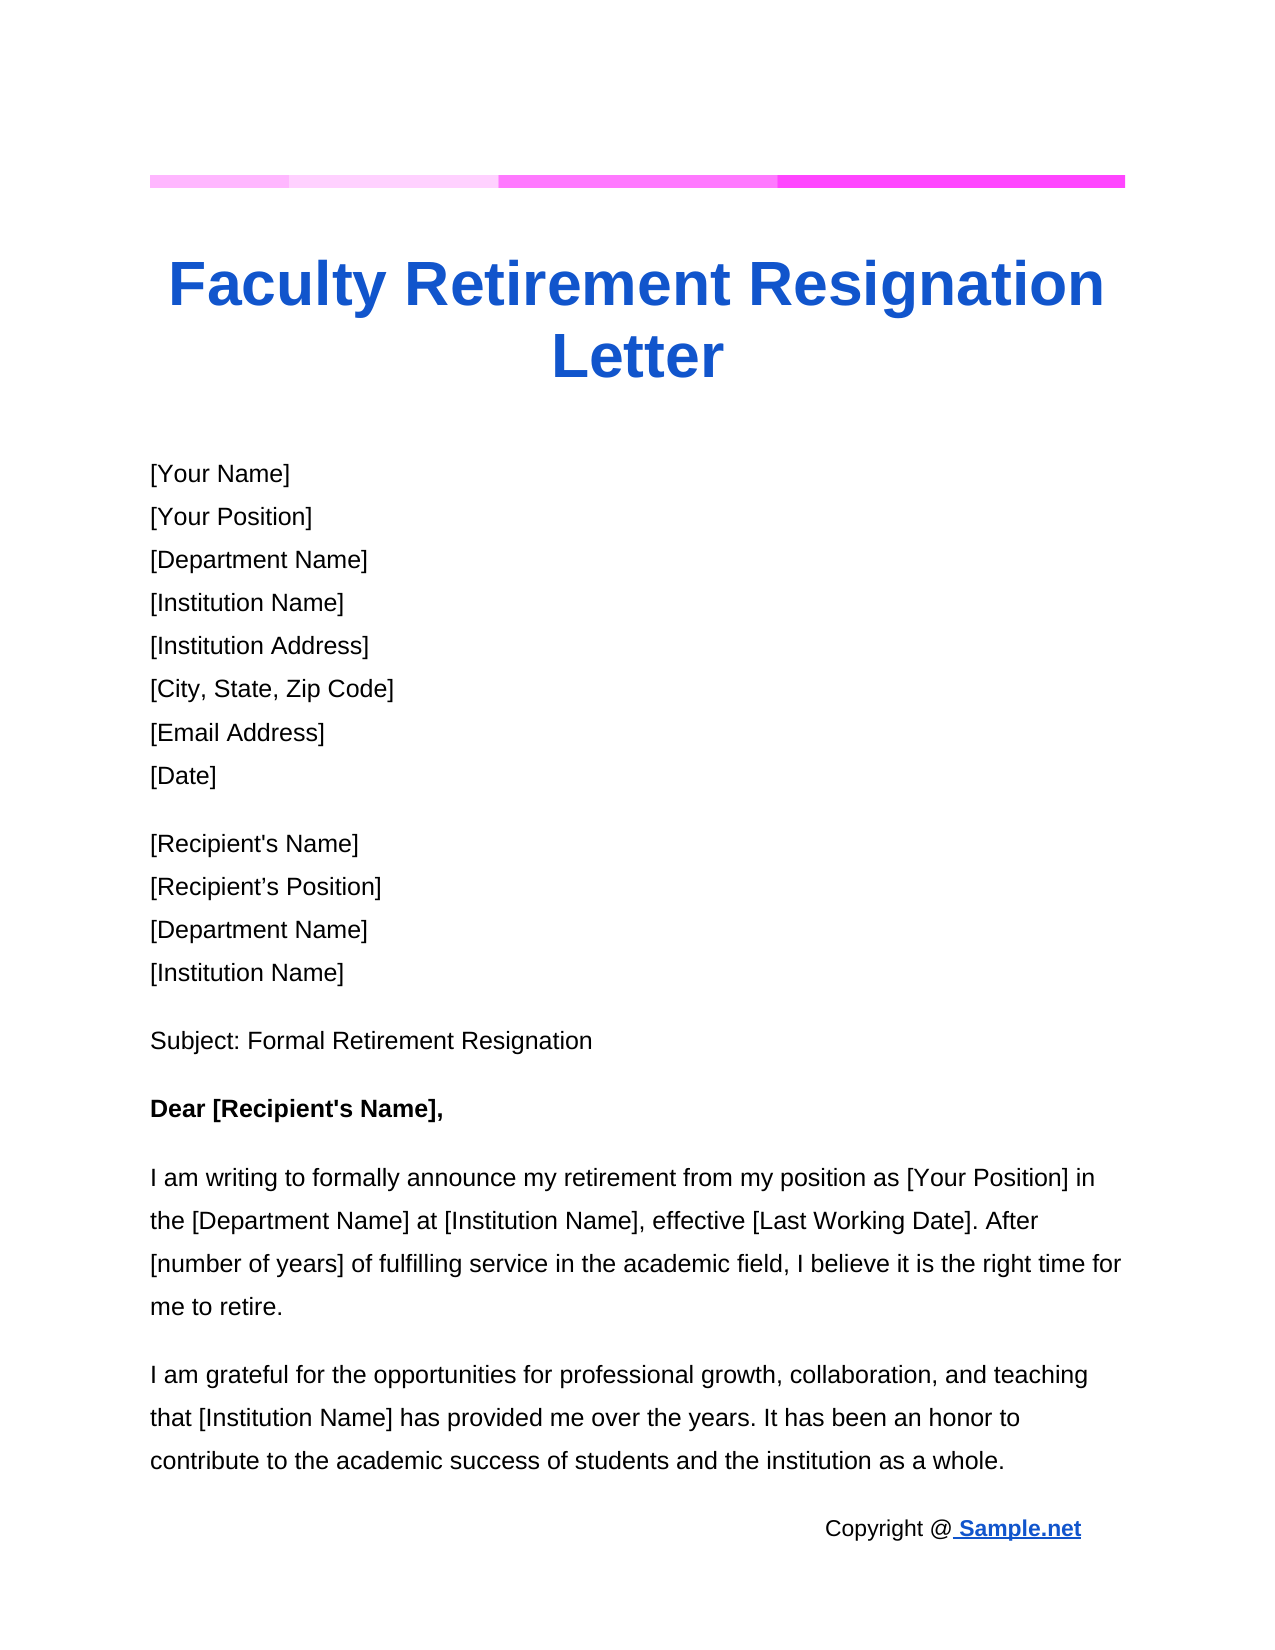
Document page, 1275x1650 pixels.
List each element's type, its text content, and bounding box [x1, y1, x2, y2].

text Dear [Recipient's Name], [150, 1094, 1125, 1123]
text I am grateful for the opportunities for professional growth, collaboration, and teaching that [Institution Name] has provided me over the years. It has been an honor to contribute to the academic success of students and the institution as a whole. [150, 1360, 1125, 1475]
text I am writing to formally announce my retirement from my position as [Your Position] in the [Department Name] at [Institution Name], effective [Last Working Date]. After [number of years] of fulfilling service in the academic field, I believe it is the right time for me to retire. [150, 1162, 1125, 1321]
text Faculty Retirement Resignation Letter [150, 188, 1125, 391]
text [Your Name] [Your Position] [Department Name] [Institution Name] [Institution Address] [City, State, Zip Code] [Email Address] [Date] [150, 416, 1125, 789]
text [Recipient's Name] [Recipient’s Position] [Department Name] [Institution Name] [150, 829, 1125, 987]
picture [150, 175, 1125, 188]
text Subject: Formal Retirement Resignation [150, 1026, 1125, 1055]
